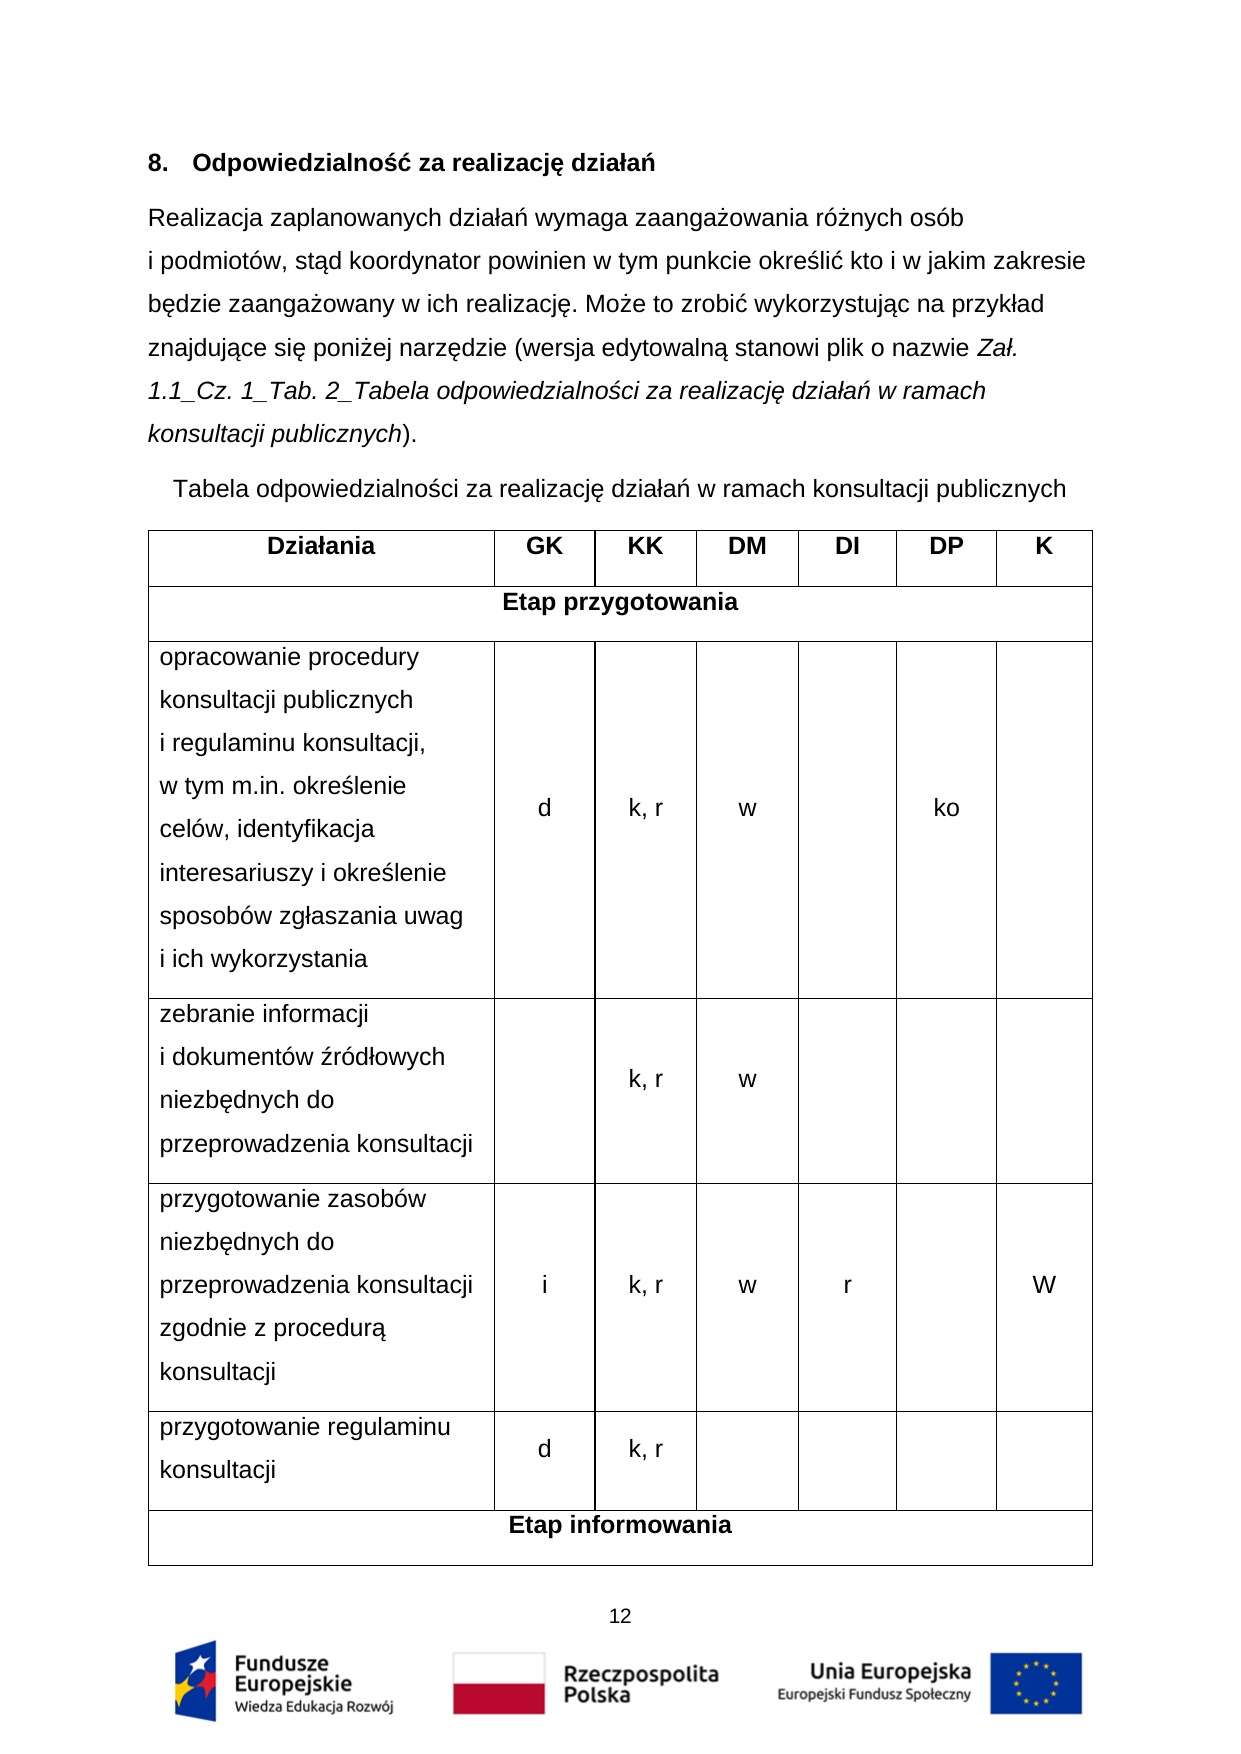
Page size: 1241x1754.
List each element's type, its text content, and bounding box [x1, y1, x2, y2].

table_cell [799, 1412, 896, 1509]
table_cell przygotowanie regulaminu konsultacji [149, 1412, 494, 1509]
table_cell w [697, 642, 798, 998]
table_cell [997, 1412, 1092, 1509]
table_cell [495, 999, 594, 1183]
table_cell k, r [596, 1412, 696, 1509]
table_cell w [697, 999, 798, 1183]
table_cell [997, 999, 1092, 1183]
table_cell r [799, 1184, 896, 1411]
table_cell Etap przygotowania [149, 587, 1092, 641]
table_header K [997, 531, 1092, 586]
table_cell przygotowanie zasobów niezbędnych do przeprowadzenia konsultacji zgodnie z procedurą konsultacji [149, 1184, 494, 1411]
table_cell i [495, 1184, 594, 1411]
table_cell Etap informowania [149, 1511, 1092, 1565]
table_cell opracowanie procedury konsultacji publicznych i regulaminu konsultacji, w tym m.in. określenie celów, identyfikacja interesariuszy i określenie sposobów zgłaszania uwag i ich wykorzystania [149, 642, 494, 998]
table_cell [897, 1184, 996, 1411]
table_cell k, r [596, 999, 696, 1183]
table_cell [697, 1412, 798, 1509]
table_header KK [596, 531, 696, 586]
table_header DP [897, 531, 996, 586]
table_header GK [495, 531, 594, 586]
table_cell [997, 642, 1092, 998]
table_cell ko [897, 642, 996, 998]
table_cell [799, 999, 896, 1183]
table_cell zebranie informacji i dokumentów źródłowych niezbędnych do przeprowadzenia konsultacji [149, 999, 494, 1183]
table_cell d [495, 1412, 594, 1509]
text Realizacja zaplanowanych działań wymaga zaangażowania różnych osób i podmiotów, stąd koordynator powinien w tym punkcie określić kto i w jakim zakresie będzie zaangażowany w ich realizację. Może to zrobić wykorzystując na przykład znajdujące się poniżej narzędzie (wersja edytowalną stanowi plik o nazwie Zał. 1.1_Cz. 1_Tab. 2_Tabela odpowiedzialności za realizację działań w ramach konsultacji publicznych). [148, 203, 1093, 448]
text Tabela odpowiedzialności za realizację działań w ramach konsultacji publicznych [148, 474, 1093, 503]
table_header Działania [149, 531, 494, 586]
table_cell w [697, 1184, 798, 1411]
table_header DI [799, 531, 896, 586]
table_header DM [697, 531, 798, 586]
picture [155, 1620, 1102, 1742]
table_cell d [495, 642, 594, 998]
table_cell W [997, 1184, 1092, 1411]
list Odpowiedzialność za realizację działań [148, 148, 1093, 176]
table_cell [897, 1412, 996, 1509]
table_cell k, r [596, 1184, 696, 1411]
table_cell [897, 999, 996, 1183]
table_cell [799, 642, 896, 998]
table_cell k, r [596, 642, 696, 998]
